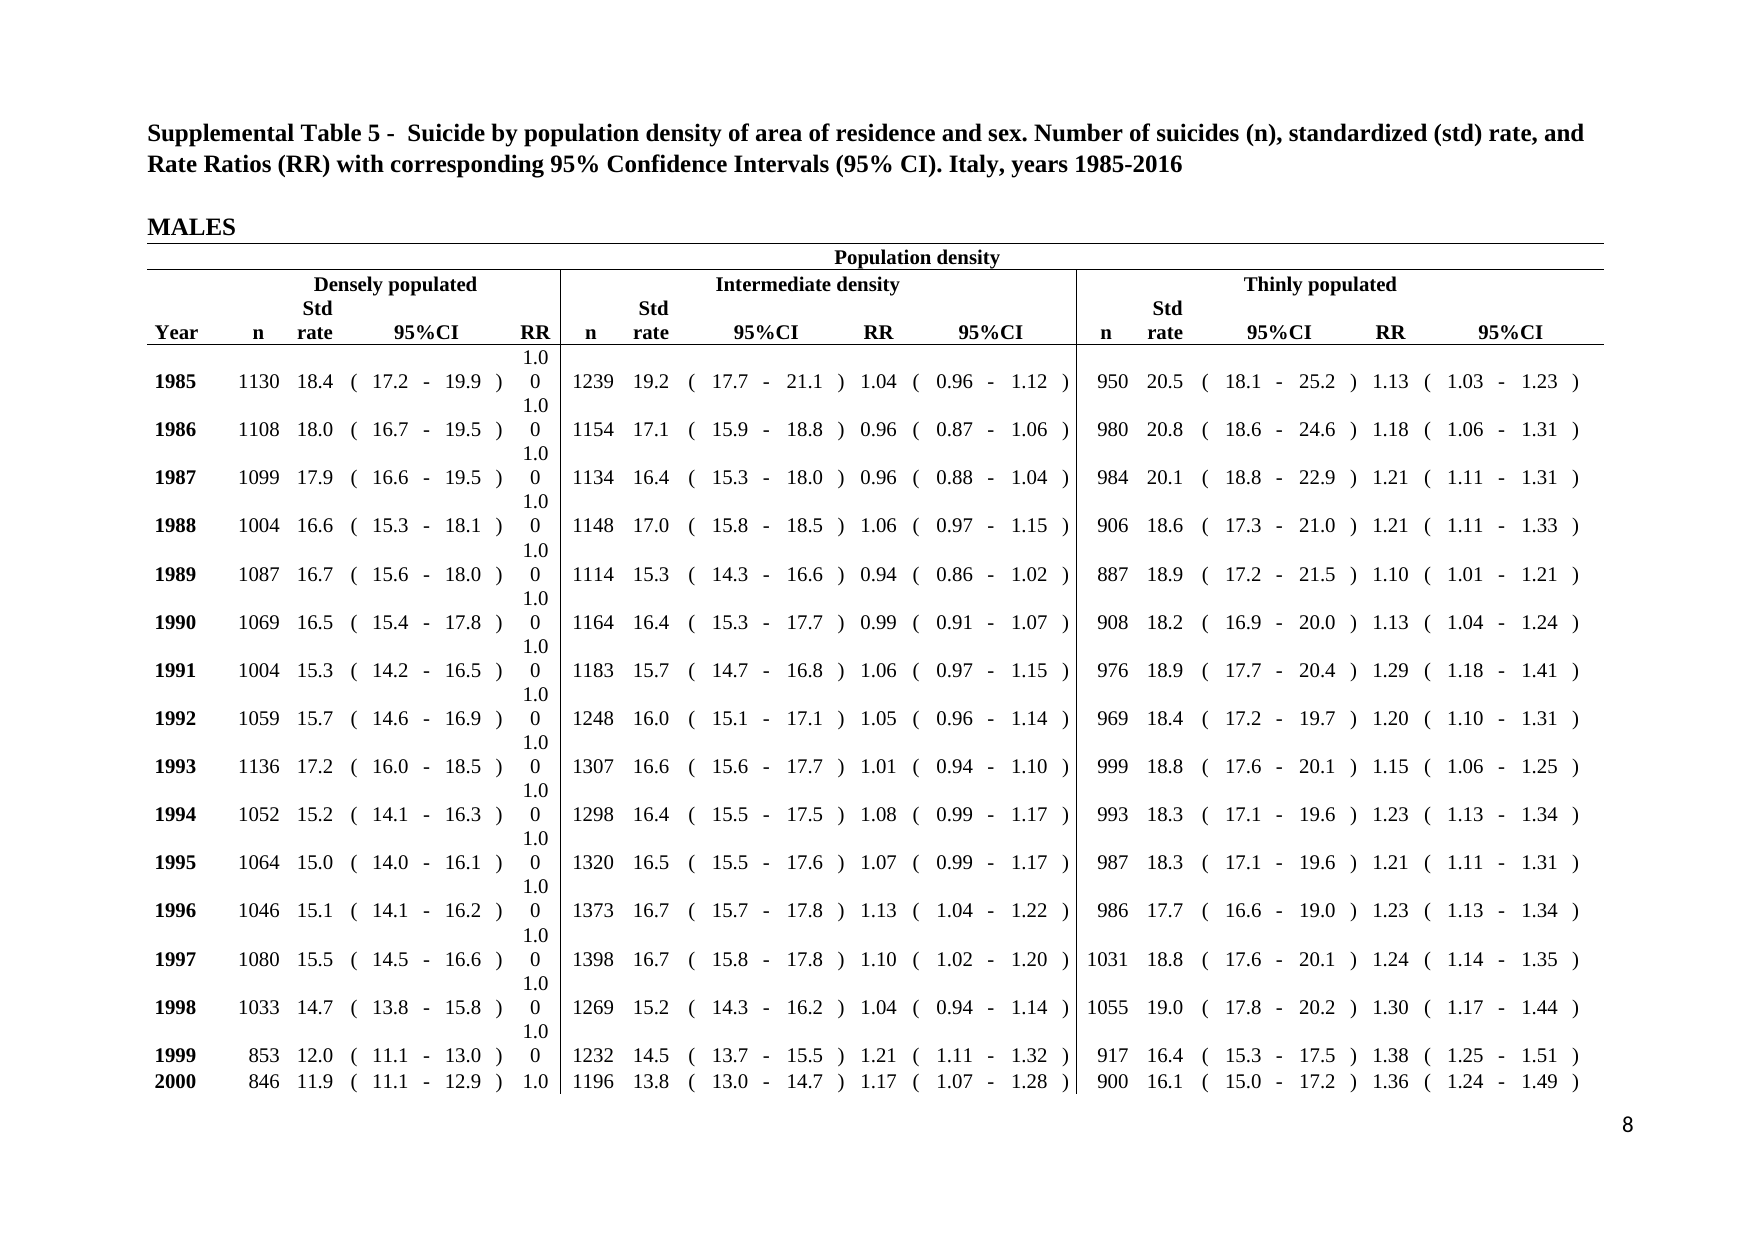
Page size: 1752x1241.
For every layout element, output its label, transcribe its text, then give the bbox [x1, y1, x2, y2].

table_cell 15.5 [287, 923, 343, 971]
table_cell 1154 [561, 393, 621, 441]
table_cell 18.8 [777, 393, 830, 441]
table_cell 18.5 [437, 730, 488, 778]
table_cell 1.00 [510, 345, 560, 393]
table_cell 0.96 [852, 441, 905, 489]
table_cell 1.10 [1001, 730, 1054, 778]
table_cell - [1491, 778, 1512, 826]
table_cell 15.8 [437, 971, 488, 1019]
table_cell 1.14 [1001, 682, 1054, 730]
table_cell ) [830, 874, 852, 922]
table_cell 18.9 [1136, 538, 1194, 586]
table_cell 1136 [230, 730, 287, 778]
table_cell 1.20 [1364, 682, 1417, 730]
table_cell ) [830, 1067, 852, 1093]
table_cell 1.04 [852, 345, 905, 393]
table_cell 984 [1077, 441, 1136, 489]
table_cell 14.5 [364, 923, 416, 971]
table_cell Densely populated [230, 270, 560, 296]
table_cell 13.0 [702, 1067, 755, 1093]
table_cell - [1268, 778, 1290, 826]
table_cell ) [830, 634, 852, 682]
table_cell 15.9 [702, 393, 755, 441]
table_cell 11.1 [364, 1067, 416, 1093]
table_cell ( [1194, 441, 1216, 489]
table_cell 1108 [230, 393, 287, 441]
table_cell ( [681, 345, 702, 393]
table_cell ( [343, 682, 364, 730]
table_cell 1.00 [510, 923, 560, 971]
table_cell 17.6 [1216, 730, 1268, 778]
table_cell 19.5 [437, 441, 488, 489]
table_cell ) [488, 874, 510, 922]
table_cell - [980, 1067, 1001, 1093]
table_cell 1.06 [1438, 730, 1491, 778]
table_cell 950 [1077, 345, 1136, 393]
table_cell 1.07 [1001, 586, 1054, 634]
table_cell ( [1417, 393, 1438, 441]
table_cell 1.11 [1438, 489, 1491, 537]
table_cell ( [905, 923, 927, 971]
table_cell 1.06 [1001, 393, 1054, 441]
table_cell 1.22 [1001, 874, 1054, 922]
table_cell 1.23 [1364, 778, 1417, 826]
table_cell 16.6 [364, 441, 416, 489]
table_cell 15.3 [1216, 1019, 1268, 1067]
table_cell ( [681, 393, 702, 441]
table_cell 1988 [147, 489, 230, 537]
table_cell 21.0 [1290, 489, 1342, 537]
table_cell ( [681, 874, 702, 922]
table_cell ( [1417, 345, 1438, 393]
table_cell 13.0 [437, 1019, 488, 1067]
table_cell 1.00 [510, 730, 560, 778]
table_cell 1.15 [1001, 489, 1054, 537]
table_cell 1114 [561, 538, 621, 586]
table_cell 18.8 [1136, 730, 1194, 778]
table_cell 1183 [561, 634, 621, 682]
table_cell - [980, 1019, 1001, 1067]
table_cell - [416, 489, 437, 537]
table_cell 16.2 [777, 971, 830, 1019]
table_cell - [416, 682, 437, 730]
table_cell - [755, 971, 777, 1019]
table_cell 1991 [147, 634, 230, 682]
table_cell 1307 [561, 730, 621, 778]
table_cell ) [1343, 874, 1364, 922]
table_cell 1.25 [1438, 1019, 1491, 1067]
table_cell ) [1565, 923, 1604, 971]
text Supplemental Table 5 - Suicide by population density of area of residence and sex. Number of suicides (n), standardized (std) rate, and Rate Ratios (RR) with corresponding 95% Confidence Intervals (95% CI). Italy, years 1985-2016 [147, 118, 1633, 178]
table_cell 1.07 [852, 826, 905, 874]
table_cell 1148 [561, 489, 621, 537]
table_cell 17.5 [1290, 1019, 1342, 1067]
table_cell - [416, 971, 437, 1019]
table_cell 1055 [1077, 971, 1136, 1019]
table_cell 1064 [230, 826, 287, 874]
table_cell - [416, 826, 437, 874]
table_cell 1.02 [1001, 538, 1054, 586]
table_cell 18.1 [1216, 345, 1268, 393]
table_cell 15.1 [287, 874, 343, 922]
table_cell 21.1 [777, 345, 830, 393]
table_cell 16.4 [621, 441, 681, 489]
table_cell - [1491, 826, 1512, 874]
table_cell ( [1417, 682, 1438, 730]
table_cell 1069 [230, 586, 287, 634]
table_cell 20.4 [1290, 634, 1342, 682]
table_cell 1.00 [510, 874, 560, 922]
table_cell 1.00 [510, 971, 560, 1019]
table_cell ) [1343, 778, 1364, 826]
table_cell ( [1194, 489, 1216, 537]
table_cell 17.8 [1216, 971, 1268, 1019]
table_cell ( [343, 923, 364, 971]
table_cell 1087 [230, 538, 287, 586]
table_cell 21.5 [1290, 538, 1342, 586]
table_cell ) [1565, 489, 1604, 537]
table_cell ( [681, 441, 702, 489]
table_cell 0.97 [927, 489, 980, 537]
table_cell 18.6 [1136, 489, 1194, 537]
table_cell 1.00 [510, 538, 560, 586]
table_cell 1.21 [852, 1019, 905, 1067]
table_cell 1.31 [1512, 826, 1564, 874]
table_cell 1.04 [1438, 586, 1491, 634]
table_cell - [755, 682, 777, 730]
table_cell 1.11 [927, 1019, 980, 1067]
table_cell ) [1055, 682, 1076, 730]
table_cell 1.00 [510, 489, 560, 537]
table_cell 14.7 [777, 1067, 830, 1093]
table_cell 11.1 [364, 1019, 416, 1067]
table_cell - [416, 778, 437, 826]
table_cell 1.00 [510, 682, 560, 730]
table_cell 18.8 [1216, 441, 1268, 489]
table_cell ) [488, 489, 510, 537]
table_cell 14.7 [287, 971, 343, 1019]
table_cell ( [681, 489, 702, 537]
table_cell ) [1055, 345, 1076, 393]
table_cell - [1491, 923, 1512, 971]
table_cell [1055, 270, 1076, 296]
table_cell 0.88 [927, 441, 980, 489]
table_cell - [755, 586, 777, 634]
table_cell Std rate [1136, 296, 1194, 344]
text MALES [147, 212, 1633, 240]
table_cell 1.21 [1364, 441, 1417, 489]
table_cell 17.1 [1216, 826, 1268, 874]
table_cell ( [343, 441, 364, 489]
table_cell 1.04 [1001, 441, 1054, 489]
table_cell ( [343, 489, 364, 537]
table_cell 17.8 [777, 923, 830, 971]
table_cell ( [1194, 730, 1216, 778]
table_cell ( [343, 634, 364, 682]
table_cell - [980, 730, 1001, 778]
table_cell 17.2 [287, 730, 343, 778]
table_cell 1269 [561, 971, 621, 1019]
table_cell 14.6 [364, 682, 416, 730]
table_cell 999 [1077, 730, 1136, 778]
table_cell 20.1 [1136, 441, 1194, 489]
table_cell 1.31 [1512, 441, 1564, 489]
table_cell - [755, 393, 777, 441]
table_cell 95%CI [905, 296, 1076, 344]
table_cell 17.1 [1216, 778, 1268, 826]
table_cell ) [1343, 971, 1364, 1019]
table_cell [147, 270, 230, 296]
table_cell 1.06 [852, 489, 905, 537]
table_cell ( [1417, 971, 1438, 1019]
table_cell 906 [1077, 489, 1136, 537]
table_cell Thinly populated [1077, 270, 1564, 296]
table_cell ( [681, 586, 702, 634]
table_cell 11.9 [287, 1067, 343, 1093]
table_cell ( [343, 826, 364, 874]
table_cell 17.2 [1290, 1067, 1342, 1093]
table_cell 17.2 [364, 345, 416, 393]
table_cell 846 [230, 1067, 287, 1093]
table_cell 17.7 [1216, 634, 1268, 682]
table_cell ( [343, 393, 364, 441]
table_cell 1.23 [1364, 874, 1417, 922]
table_cell 1196 [561, 1067, 621, 1093]
table_cell 95%CI [343, 296, 510, 344]
table_cell 1.08 [852, 778, 905, 826]
table_cell ) [830, 923, 852, 971]
table_cell 0.86 [927, 538, 980, 586]
table_cell ( [1417, 826, 1438, 874]
table_cell 1099 [230, 441, 287, 489]
table_cell 1004 [230, 634, 287, 682]
table_cell ( [343, 778, 364, 826]
table_cell 1.12 [1001, 345, 1054, 393]
table_cell 1.01 [852, 730, 905, 778]
table_cell ( [1194, 971, 1216, 1019]
table_cell ( [1194, 1067, 1216, 1093]
table_cell 15.5 [702, 778, 755, 826]
table_cell RR [510, 296, 560, 344]
table_cell - [416, 923, 437, 971]
table_cell ( [343, 538, 364, 586]
table_cell 1164 [561, 586, 621, 634]
table_cell 13.8 [621, 1067, 681, 1093]
table_cell RR [852, 296, 905, 344]
table_cell ) [830, 682, 852, 730]
table_cell 853 [230, 1019, 287, 1067]
table_cell - [1268, 730, 1290, 778]
table_cell 12.0 [287, 1019, 343, 1067]
table_cell 19.5 [437, 393, 488, 441]
table_cell ) [1343, 393, 1364, 441]
table_cell - [416, 538, 437, 586]
table_cell ( [1417, 538, 1438, 586]
table_cell 19.9 [437, 345, 488, 393]
table_cell n [561, 296, 621, 344]
table_cell ) [830, 489, 852, 537]
table_cell 20.5 [1136, 345, 1194, 393]
table_cell - [755, 441, 777, 489]
table_cell 16.1 [1136, 1067, 1194, 1093]
table_cell 986 [1077, 874, 1136, 922]
table_cell - [980, 393, 1001, 441]
table_cell 0.96 [852, 393, 905, 441]
table_cell ( [905, 489, 927, 537]
table_cell ( [905, 538, 927, 586]
table_cell 1.21 [1364, 489, 1417, 537]
table_cell ( [905, 393, 927, 441]
table_cell 17.7 [777, 586, 830, 634]
table_cell 1046 [230, 874, 287, 922]
table_cell 1.04 [927, 874, 980, 922]
table_cell ( [1417, 1019, 1438, 1067]
table_cell 16.7 [621, 923, 681, 971]
table_cell 13.7 [702, 1019, 755, 1067]
table_cell 16.7 [287, 538, 343, 586]
table_cell ( [681, 923, 702, 971]
table_cell - [416, 634, 437, 682]
table_cell ( [1194, 345, 1216, 393]
table_cell 1986 [147, 393, 230, 441]
table_cell 1.00 [510, 634, 560, 682]
table_cell 16.9 [437, 682, 488, 730]
table_cell ) [1343, 826, 1364, 874]
table_cell 1.17 [1438, 971, 1491, 1019]
table_cell 19.7 [1290, 682, 1342, 730]
table_cell ( [343, 586, 364, 634]
table_cell ( [905, 345, 927, 393]
table_cell 1.41 [1512, 634, 1564, 682]
table_cell ) [830, 345, 852, 393]
table_cell 0.99 [852, 586, 905, 634]
table_cell 1004 [230, 489, 287, 537]
table_cell - [416, 393, 437, 441]
table_cell 16.6 [287, 489, 343, 537]
table_cell 1.36 [1364, 1067, 1417, 1093]
table_cell 15.0 [1216, 1067, 1268, 1093]
table_cell 16.4 [1136, 1019, 1194, 1067]
table_cell - [1268, 441, 1290, 489]
table_cell ( [905, 826, 927, 874]
table_cell - [1268, 1019, 1290, 1067]
table_cell 1.32 [1001, 1019, 1054, 1067]
table_cell 20.8 [1136, 393, 1194, 441]
table_cell - [980, 923, 1001, 971]
table_cell ) [1055, 586, 1076, 634]
table_cell 24.6 [1290, 393, 1342, 441]
table_cell ) [1055, 538, 1076, 586]
table_cell ) [1055, 634, 1076, 682]
table_cell ( [905, 1067, 927, 1093]
table_cell 15.6 [364, 538, 416, 586]
table_cell ) [1565, 441, 1604, 489]
table_cell 1.15 [1364, 730, 1417, 778]
table_cell 2000 [147, 1067, 230, 1093]
table_header [147, 244, 230, 269]
table_cell ) [488, 1067, 510, 1093]
table_cell - [755, 1019, 777, 1067]
table_cell 18.0 [437, 538, 488, 586]
table_cell ) [1343, 441, 1364, 489]
table_cell ( [681, 778, 702, 826]
table_cell 16.7 [621, 874, 681, 922]
table_cell 16.8 [777, 634, 830, 682]
table_cell 16.6 [777, 538, 830, 586]
table_header Population density [230, 244, 1604, 269]
table_cell 14.7 [702, 634, 755, 682]
table_cell 1.13 [1364, 586, 1417, 634]
table_cell ) [1055, 923, 1076, 971]
table_cell 1989 [147, 538, 230, 586]
table_cell ( [681, 634, 702, 682]
table_cell 1.34 [1512, 874, 1564, 922]
table_cell 1.17 [852, 1067, 905, 1093]
table_cell ) [488, 778, 510, 826]
table_cell 16.0 [364, 730, 416, 778]
table_cell - [1491, 586, 1512, 634]
table_cell ( [905, 874, 927, 922]
table_cell - [755, 345, 777, 393]
table_cell - [1268, 971, 1290, 1019]
table_cell 16.2 [437, 874, 488, 922]
table_cell ( [681, 730, 702, 778]
table_cell ( [343, 971, 364, 1019]
table_cell 18.2 [1136, 586, 1194, 634]
table_cell ) [488, 1019, 510, 1067]
table_cell 1993 [147, 730, 230, 778]
table_cell ) [830, 826, 852, 874]
table_cell ( [905, 1019, 927, 1067]
table_cell 16.7 [364, 393, 416, 441]
table_cell 14.3 [702, 538, 755, 586]
table_cell - [1491, 1067, 1512, 1093]
table_cell 19.6 [1290, 778, 1342, 826]
table_cell - [755, 489, 777, 537]
table_cell ( [1417, 1067, 1438, 1093]
table_cell 1.06 [1438, 393, 1491, 441]
table_cell 15.7 [287, 682, 343, 730]
table_cell 17.0 [621, 489, 681, 537]
table_cell - [1491, 682, 1512, 730]
table_cell 887 [1077, 538, 1136, 586]
table_cell 1.17 [1001, 778, 1054, 826]
table_cell ) [1055, 874, 1076, 922]
table_cell ) [1565, 971, 1604, 1019]
table_cell ( [905, 634, 927, 682]
table_cell ( [905, 441, 927, 489]
table_cell - [1491, 730, 1512, 778]
table_cell 1.49 [1512, 1067, 1564, 1093]
table_cell 1.33 [1512, 489, 1564, 537]
table_cell 1.05 [852, 682, 905, 730]
table_cell 15.3 [702, 441, 755, 489]
table_cell 1.24 [1364, 923, 1417, 971]
table_cell 1373 [561, 874, 621, 922]
table_cell ) [488, 345, 510, 393]
table_cell ) [830, 538, 852, 586]
table_cell - [755, 538, 777, 586]
table_cell 1.24 [1512, 586, 1564, 634]
table_cell 19.0 [1290, 874, 1342, 922]
table_cell - [1268, 393, 1290, 441]
table_cell n [230, 296, 287, 344]
table_cell ( [1194, 634, 1216, 682]
table_cell ) [1343, 345, 1364, 393]
table_cell ) [1565, 393, 1604, 441]
table_cell 1994 [147, 778, 230, 826]
table_cell 1.00 [510, 441, 560, 489]
table_cell 18.0 [777, 441, 830, 489]
table_cell 1.11 [1438, 441, 1491, 489]
table_cell 917 [1077, 1019, 1136, 1067]
table_cell n [1077, 296, 1136, 344]
table_cell 1.51 [1512, 1019, 1564, 1067]
table_cell 16.6 [621, 730, 681, 778]
table_cell 1.17 [1001, 826, 1054, 874]
table_cell - [416, 1019, 437, 1067]
table_cell ) [1055, 1067, 1076, 1093]
table_cell 95%CI [1417, 296, 1604, 344]
table_cell 1.00 [510, 1019, 560, 1067]
table_cell - [416, 730, 437, 778]
table_cell 980 [1077, 393, 1136, 441]
table_cell ) [1565, 586, 1604, 634]
table_cell 14.3 [702, 971, 755, 1019]
table_cell 1.20 [1001, 923, 1054, 971]
table_cell 22.9 [1290, 441, 1342, 489]
table_cell 15.7 [702, 874, 755, 922]
table_cell - [980, 489, 1001, 537]
table_cell 17.7 [702, 345, 755, 393]
table_cell ( [1417, 923, 1438, 971]
table_cell ( [681, 826, 702, 874]
table_cell 17.8 [777, 874, 830, 922]
table_cell - [980, 441, 1001, 489]
table_cell - [416, 874, 437, 922]
table_cell 14.0 [364, 826, 416, 874]
table_cell 17.3 [1216, 489, 1268, 537]
table_cell 14.5 [621, 1019, 681, 1067]
table_cell 1.14 [1001, 971, 1054, 1019]
table_cell 20.1 [1290, 923, 1342, 971]
table_cell ) [1055, 393, 1076, 441]
table_cell ) [1565, 682, 1604, 730]
table_cell 1985 [147, 345, 230, 393]
table_cell ) [1343, 923, 1364, 971]
table_cell 15.3 [702, 586, 755, 634]
table_cell ) [1565, 874, 1604, 922]
table_cell ( [1194, 393, 1216, 441]
table_cell ) [830, 971, 852, 1019]
table_cell 0.94 [927, 730, 980, 778]
table_cell 95%CI [1194, 296, 1364, 344]
table_cell ) [1565, 1019, 1604, 1067]
table_cell ) [1055, 971, 1076, 1019]
table_cell - [1491, 393, 1512, 441]
table_cell - [1268, 826, 1290, 874]
table_cell 1.34 [1512, 778, 1564, 826]
table_cell 1997 [147, 923, 230, 971]
table_cell ) [1055, 1019, 1076, 1067]
table_cell 1.10 [1438, 682, 1491, 730]
table_cell - [416, 345, 437, 393]
table_cell Std rate [287, 296, 343, 344]
table_cell ( [1417, 489, 1438, 537]
table_cell 1990 [147, 586, 230, 634]
table_cell ) [1055, 826, 1076, 874]
table_cell 14.1 [364, 778, 416, 826]
table_cell ( [905, 778, 927, 826]
table_cell ) [1055, 489, 1076, 537]
table_cell 17.7 [777, 730, 830, 778]
table_cell 15.8 [702, 923, 755, 971]
table_cell 15.8 [702, 489, 755, 537]
table_cell 1.02 [927, 923, 980, 971]
table_cell ( [1194, 586, 1216, 634]
table_cell 1.21 [1364, 826, 1417, 874]
table_cell 18.0 [287, 393, 343, 441]
table_cell 18.1 [437, 489, 488, 537]
table_cell 16.0 [621, 682, 681, 730]
table_cell 0.97 [927, 634, 980, 682]
table_cell ) [1565, 778, 1604, 826]
table_cell ( [343, 1019, 364, 1067]
table_cell 1.14 [1438, 923, 1491, 971]
table_cell 1130 [230, 345, 287, 393]
table_cell 908 [1077, 586, 1136, 634]
table_cell - [755, 730, 777, 778]
table_cell ( [905, 682, 927, 730]
table_cell Year [147, 296, 230, 344]
table_cell ( [1194, 778, 1216, 826]
table_cell 17.2 [1216, 538, 1268, 586]
table_cell 1.24 [1438, 1067, 1491, 1093]
table_cell Intermediate density [561, 270, 1054, 296]
table_cell 1.00 [510, 826, 560, 874]
table_cell ) [488, 971, 510, 1019]
table_cell 15.6 [702, 730, 755, 778]
table_cell - [1268, 682, 1290, 730]
table_cell - [416, 441, 437, 489]
table_cell - [1268, 489, 1290, 537]
table_cell - [1491, 538, 1512, 586]
table_cell ) [488, 634, 510, 682]
table_cell 1.25 [1512, 730, 1564, 778]
table_cell 1.21 [1512, 538, 1564, 586]
table_cell 1248 [561, 682, 621, 730]
table_cell - [755, 778, 777, 826]
table_cell - [1491, 971, 1512, 1019]
table_cell 12.9 [437, 1067, 488, 1093]
table_cell - [1491, 874, 1512, 922]
table_cell - [755, 826, 777, 874]
table_cell 18.5 [777, 489, 830, 537]
table_cell 1.00 [510, 778, 560, 826]
table_cell 1134 [561, 441, 621, 489]
table_cell 18.9 [1136, 634, 1194, 682]
table_cell ( [1194, 538, 1216, 586]
table_cell 900 [1077, 1067, 1136, 1093]
table_cell ) [1055, 730, 1076, 778]
table_cell ( [681, 971, 702, 1019]
table_cell 1.10 [1364, 538, 1417, 586]
table_cell ( [681, 538, 702, 586]
table_cell - [755, 874, 777, 922]
table_cell 20.2 [1290, 971, 1342, 1019]
table_cell ) [830, 730, 852, 778]
table_cell ) [1565, 1067, 1604, 1093]
table_cell 16.5 [437, 634, 488, 682]
table_cell - [1268, 923, 1290, 971]
table_cell 1398 [561, 923, 621, 971]
table_cell 15.0 [287, 826, 343, 874]
table_cell - [755, 923, 777, 971]
table_cell ( [343, 345, 364, 393]
table_cell ( [1417, 441, 1438, 489]
table_cell Std rate [621, 296, 681, 344]
table_cell 13.8 [364, 971, 416, 1019]
table_cell 1.23 [1512, 345, 1564, 393]
table_cell ) [1343, 730, 1364, 778]
table_cell 993 [1077, 778, 1136, 826]
table_cell ( [681, 1067, 702, 1093]
table_cell 976 [1077, 634, 1136, 682]
table_cell ( [681, 682, 702, 730]
table_cell - [1491, 441, 1512, 489]
table_cell 0.91 [927, 586, 980, 634]
table_cell 17.8 [437, 586, 488, 634]
table_cell 15.4 [364, 586, 416, 634]
table_cell 16.5 [621, 826, 681, 874]
table_cell 18.4 [287, 345, 343, 393]
table_cell 1.13 [1364, 345, 1417, 393]
table_cell 1052 [230, 778, 287, 826]
table_cell - [1268, 586, 1290, 634]
table_cell ( [905, 730, 927, 778]
table_cell 17.1 [621, 393, 681, 441]
table_cell 18.6 [1216, 393, 1268, 441]
table_cell 1.35 [1512, 923, 1564, 971]
table_cell ( [343, 730, 364, 778]
table_cell 1.03 [1438, 345, 1491, 393]
table_cell ) [1565, 730, 1604, 778]
table_cell - [1491, 634, 1512, 682]
table_cell ) [1343, 586, 1364, 634]
table_cell - [416, 586, 437, 634]
table_cell 16.9 [1216, 586, 1268, 634]
table_cell 1.13 [852, 874, 905, 922]
table_cell RR [1364, 296, 1417, 344]
table_cell ) [1055, 778, 1076, 826]
table_cell 18.3 [1136, 778, 1194, 826]
table_cell ) [488, 393, 510, 441]
table_cell 1.15 [1001, 634, 1054, 682]
table_cell - [980, 345, 1001, 393]
table_cell 1999 [147, 1019, 230, 1067]
table_cell - [980, 971, 1001, 1019]
table_cell ) [488, 682, 510, 730]
table_cell - [980, 682, 1001, 730]
table_cell 987 [1077, 826, 1136, 874]
table_cell ( [1194, 1019, 1216, 1067]
table_cell ) [1565, 634, 1604, 682]
table_cell ( [1194, 682, 1216, 730]
table_cell ) [488, 923, 510, 971]
table_cell 20.1 [1290, 730, 1342, 778]
table_cell ) [488, 586, 510, 634]
table_cell 18.4 [1136, 682, 1194, 730]
table_cell 17.9 [287, 441, 343, 489]
table_cell 1.10 [852, 923, 905, 971]
table_cell ) [1343, 538, 1364, 586]
table_cell 1.18 [1364, 393, 1417, 441]
table_cell 0.94 [927, 971, 980, 1019]
table_cell 15.2 [621, 971, 681, 1019]
table_cell ( [905, 971, 927, 1019]
table_cell 17.7 [1136, 874, 1194, 922]
table_cell 1239 [561, 345, 621, 393]
table_cell ) [1565, 538, 1604, 586]
table_cell 1.31 [1512, 682, 1564, 730]
table_cell [1565, 270, 1604, 296]
table_cell ) [1343, 682, 1364, 730]
table_cell 1.18 [1438, 634, 1491, 682]
table_cell 14.2 [364, 634, 416, 682]
table_cell - [980, 778, 1001, 826]
table_cell ) [830, 1019, 852, 1067]
table_cell 0.94 [852, 538, 905, 586]
table_cell 1.00 [510, 393, 560, 441]
table_cell 18.8 [1136, 923, 1194, 971]
table_cell 1992 [147, 682, 230, 730]
table_cell ) [830, 586, 852, 634]
table_cell 15.2 [287, 778, 343, 826]
table_cell 1996 [147, 874, 230, 922]
table_cell 1.44 [1512, 971, 1564, 1019]
table_cell 15.5 [702, 826, 755, 874]
table_cell 1059 [230, 682, 287, 730]
table_cell 15.3 [287, 634, 343, 682]
table_cell 16.6 [1216, 874, 1268, 922]
table_cell 17.2 [1216, 682, 1268, 730]
table_cell 0.99 [927, 778, 980, 826]
table_cell 18.3 [1136, 826, 1194, 874]
table_cell 1232 [561, 1019, 621, 1067]
table_cell 1.28 [1001, 1067, 1054, 1093]
table_cell 16.3 [437, 778, 488, 826]
table_cell 1987 [147, 441, 230, 489]
table_cell - [980, 874, 1001, 922]
table_cell 16.5 [287, 586, 343, 634]
table_cell 1.11 [1438, 826, 1491, 874]
table_cell 1298 [561, 778, 621, 826]
table_cell 16.1 [437, 826, 488, 874]
table_cell ) [830, 778, 852, 826]
table_cell 1031 [1077, 923, 1136, 971]
table_cell 15.1 [702, 682, 755, 730]
table_cell 17.6 [1216, 923, 1268, 971]
table_cell ) [1343, 1067, 1364, 1093]
table_cell ) [830, 393, 852, 441]
table_cell ) [830, 441, 852, 489]
table_cell - [1491, 489, 1512, 537]
table_cell - [980, 538, 1001, 586]
table_cell 17.6 [777, 826, 830, 874]
table_cell 20.0 [1290, 586, 1342, 634]
table_cell 15.3 [364, 489, 416, 537]
table_cell 16.4 [621, 778, 681, 826]
table_cell ( [681, 1019, 702, 1067]
table_cell 1.06 [852, 634, 905, 682]
table_cell 17.5 [777, 778, 830, 826]
table_cell ( [1417, 730, 1438, 778]
table_cell 1080 [230, 923, 287, 971]
table_cell - [1268, 874, 1290, 922]
table_cell - [980, 826, 1001, 874]
table_cell 17.1 [777, 682, 830, 730]
table_cell ) [488, 538, 510, 586]
table_cell 969 [1077, 682, 1136, 730]
table_cell ) [488, 730, 510, 778]
table_cell 1.04 [852, 971, 905, 1019]
table_cell 16.6 [437, 923, 488, 971]
table_cell 1.01 [1438, 538, 1491, 586]
table_cell - [755, 634, 777, 682]
table_cell - [1268, 1067, 1290, 1093]
table_cell ( [1417, 634, 1438, 682]
table_cell ( [343, 1067, 364, 1093]
table_cell - [416, 1067, 437, 1093]
table_cell 1.29 [1364, 634, 1417, 682]
table_cell 1998 [147, 971, 230, 1019]
table_cell 1995 [147, 826, 230, 874]
table_cell 15.3 [621, 538, 681, 586]
table_cell - [980, 634, 1001, 682]
table_cell - [755, 1067, 777, 1093]
table_cell 25.2 [1290, 345, 1342, 393]
table_cell ( [1417, 586, 1438, 634]
table_cell ) [488, 826, 510, 874]
table_cell 1.31 [1512, 393, 1564, 441]
table_cell ) [1343, 634, 1364, 682]
table_cell - [1491, 345, 1512, 393]
table_cell 0.99 [927, 826, 980, 874]
table_cell ( [343, 874, 364, 922]
table_cell 16.4 [621, 586, 681, 634]
table_cell - [1268, 634, 1290, 682]
table_cell - [1268, 538, 1290, 586]
table_cell - [1491, 1019, 1512, 1067]
table_cell 1.13 [1438, 874, 1491, 922]
table_cell ) [1343, 1019, 1364, 1067]
table_cell - [980, 586, 1001, 634]
table_cell 1.00 [510, 1067, 560, 1093]
table_cell ( [1194, 826, 1216, 874]
table_cell - [1268, 345, 1290, 393]
table_cell 14.1 [364, 874, 416, 922]
table_cell 95%CI [681, 296, 852, 344]
table_cell 19.6 [1290, 826, 1342, 874]
table_cell ) [1565, 345, 1604, 393]
table_cell ) [488, 441, 510, 489]
table_cell 1.13 [1438, 778, 1491, 826]
table_cell ) [1055, 441, 1076, 489]
table_cell ( [1417, 778, 1438, 826]
table_cell ( [905, 586, 927, 634]
table_cell ( [1194, 874, 1216, 922]
table_cell ( [1194, 923, 1216, 971]
table_cell 1033 [230, 971, 287, 1019]
table_cell 1320 [561, 826, 621, 874]
table_cell ) [1343, 489, 1364, 537]
table_cell ) [1565, 826, 1604, 874]
table_cell 0.87 [927, 393, 980, 441]
table_cell ( [1417, 874, 1438, 922]
table_cell 15.7 [621, 634, 681, 682]
table_cell 1.00 [510, 586, 560, 634]
table_cell 19.0 [1136, 971, 1194, 1019]
table_cell 19.2 [621, 345, 681, 393]
table_cell 1.30 [1364, 971, 1417, 1019]
table_cell 1.38 [1364, 1019, 1417, 1067]
table_cell 0.96 [927, 682, 980, 730]
table_cell 0.96 [927, 345, 980, 393]
table_cell 15.5 [777, 1019, 830, 1067]
table_cell 1.07 [927, 1067, 980, 1093]
